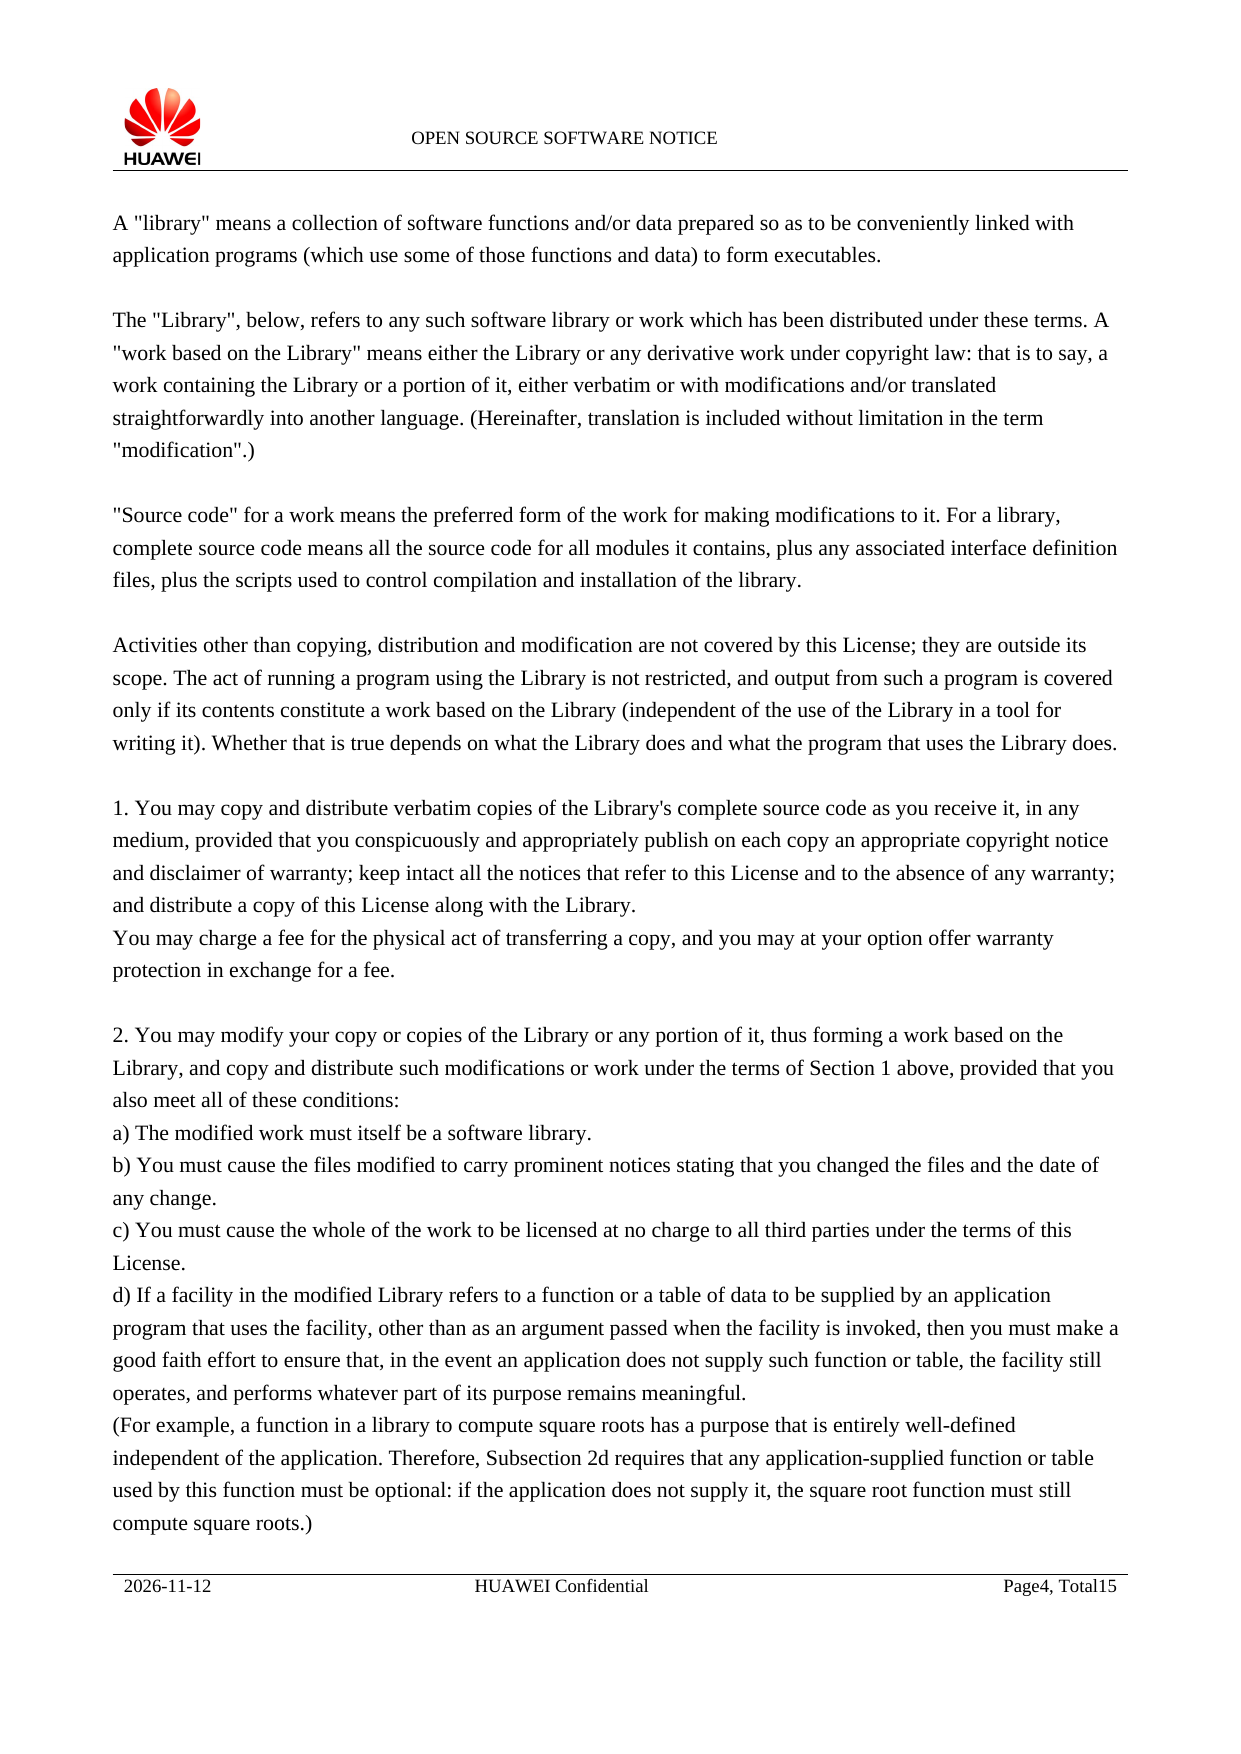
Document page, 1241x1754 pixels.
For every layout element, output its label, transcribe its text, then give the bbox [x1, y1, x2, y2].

picture [124, 88, 201, 165]
